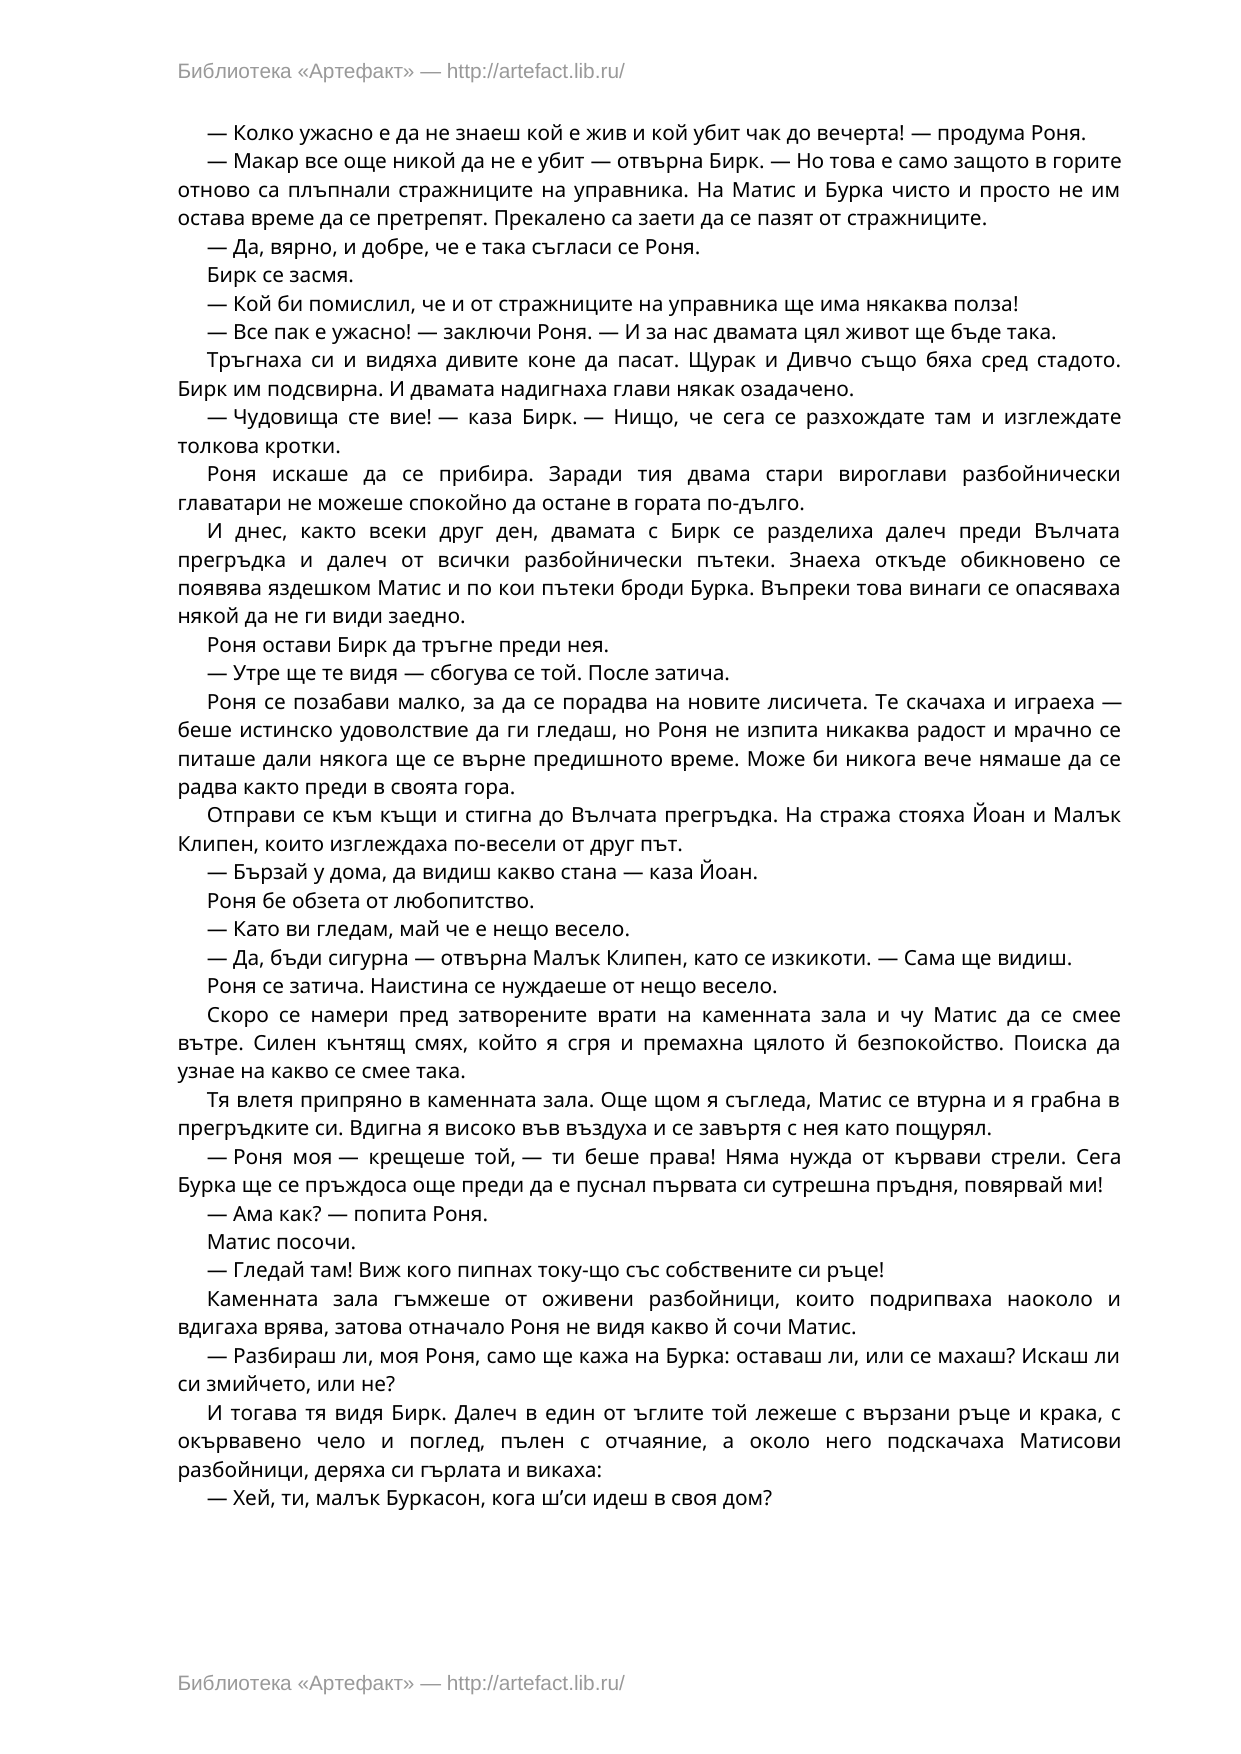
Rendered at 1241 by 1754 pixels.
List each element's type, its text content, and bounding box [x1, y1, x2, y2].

text — Гледай там! Виж кого пипнах току-що със собствените си ръце! [177, 1256, 1122, 1284]
text Матис посочи. [177, 1227, 1122, 1256]
text — Утре ще те видя — сбогува се той. После затича. [177, 658, 1122, 687]
text — Ама как? — попита Роня. [177, 1199, 1122, 1227]
text — Чудовища сте вие! — каза Бирк. — Нищо, че сега се разхождате там и изглеждате толкова кротки. [177, 402, 1122, 459]
text И днес, както всеки друг ден, двамата с Бирк се разделиха далеч преди Вълчата прегръдка и далеч от всички разбойнически пътеки. Знаеха откъде обикновено се появява яздешком Матис и по кои пътеки броди Бурка. Въпреки това винаги се опасяваха някой да не ги види заедно. [177, 516, 1122, 630]
text — Хей, ти, малък Буркасон, кога ш’си идеш в своя дом? [177, 1483, 1122, 1512]
text — Колко ужасно е да не знаеш кой е жив и кой убит чак до вечерта! — продума Роня. [177, 118, 1122, 147]
text Бирк се засмя. [177, 260, 1122, 289]
text Роня искаше да се прибира. Заради тия двама стари вироглави разбойнически главатари не можеше спокойно да остане в гората по-дълго. [177, 459, 1122, 516]
text — Все пак е ужасно! — заключи Роня. — И за нас двамата цял живот ще бъде така. [177, 317, 1122, 346]
text И тогава тя видя Бирк. Далеч в един от ъглите той лежеше с вързани ръце и крака, с окървавено чело и поглед, пълен с отчаяние, а около него подскачаха Матисови разбойници, деряха си гърлата и викаха: [177, 1398, 1122, 1483]
text — Кой би помислил, че и от стражниците на управника ще има някаква полза! [177, 289, 1122, 317]
text Роня се затича. Наистина се нуждаеше от нещо весело. [177, 971, 1122, 1000]
text Тръгнаха си и видяха дивите коне да пасат. Щурак и Дивчо също бяха сред стадото. Бирк им подсвирна. И двамата надигнаха глави някак озадачено. [177, 346, 1122, 402]
text — Да, бъди сигурна — отвърна Малък Клипен, като се изкикоти. — Сама ще видиш. [177, 943, 1122, 971]
text — Роня моя — крещеше той, — ти беше права! Няма нужда от кървави стрели. Сега Бурка ще се пръждоса още преди да е пуснал първата си сутрешна пръдня, повярвай ми! [177, 1142, 1122, 1199]
text — Разбираш ли, моя Роня, само ще кажа на Бурка: оставаш ли, или се махаш? Искаш ли си змийчето, или не? [177, 1341, 1122, 1398]
text Роня остави Бирк да тръгне преди нея. [177, 630, 1122, 658]
text — Като ви гледам, май че е нещо весело. [177, 914, 1122, 943]
text — Макар все още никой да не е убит — отвърна Бирк. — Но това е само защото в горите отново са плъпнали стражниците на управника. На Матис и Бурка чисто и просто не им остава време да се претрепят. Прекалено са заети да се пазят от стражниците. [177, 147, 1122, 232]
text Роня бе обзета от любопитство. [177, 886, 1122, 914]
text — Да, вярно, и добре, че е така съгласи се Роня. [177, 232, 1122, 260]
text — Бързай у дома, да видиш какво стана — каза Йоан. [177, 857, 1122, 886]
text Отправи се към къщи и стигна до Вълчата прегръдка. На стража стояха Йоан и Малък Клипен, които изглеждаха по-весели от друг път. [177, 801, 1122, 857]
text Скоро се намери пред затворените врати на каменната зала и чу Матис да се смее вътре. Силен кънтящ смях, който я сгря и премахна цялото й безпокойство. Поиска да узнае на какво се смее така. [177, 1000, 1122, 1085]
text Тя влетя припряно в каменната зала. Още щом я съгледа, Матис се втурна и я грабна в прегръдките си. Вдигна я високо във въздуха и се завъртя с нея като пощурял. [177, 1085, 1122, 1142]
text Каменната зала гъмжеше от оживени разбойници, които подрипваха наоколо и вдигаха врява, затова отначало Роня не видя какво й сочи Матис. [177, 1284, 1122, 1341]
text Роня се позабави малко, за да се порадва на новите лисичета. Те скачаха и играеха — беше истинско удоволствие да ги гледаш, но Роня не изпита никаква радост и мрачно се питаше дали някога ще се върне предишното време. Може би никога вече нямаше да се радва както преди в своята гора. [177, 687, 1122, 801]
